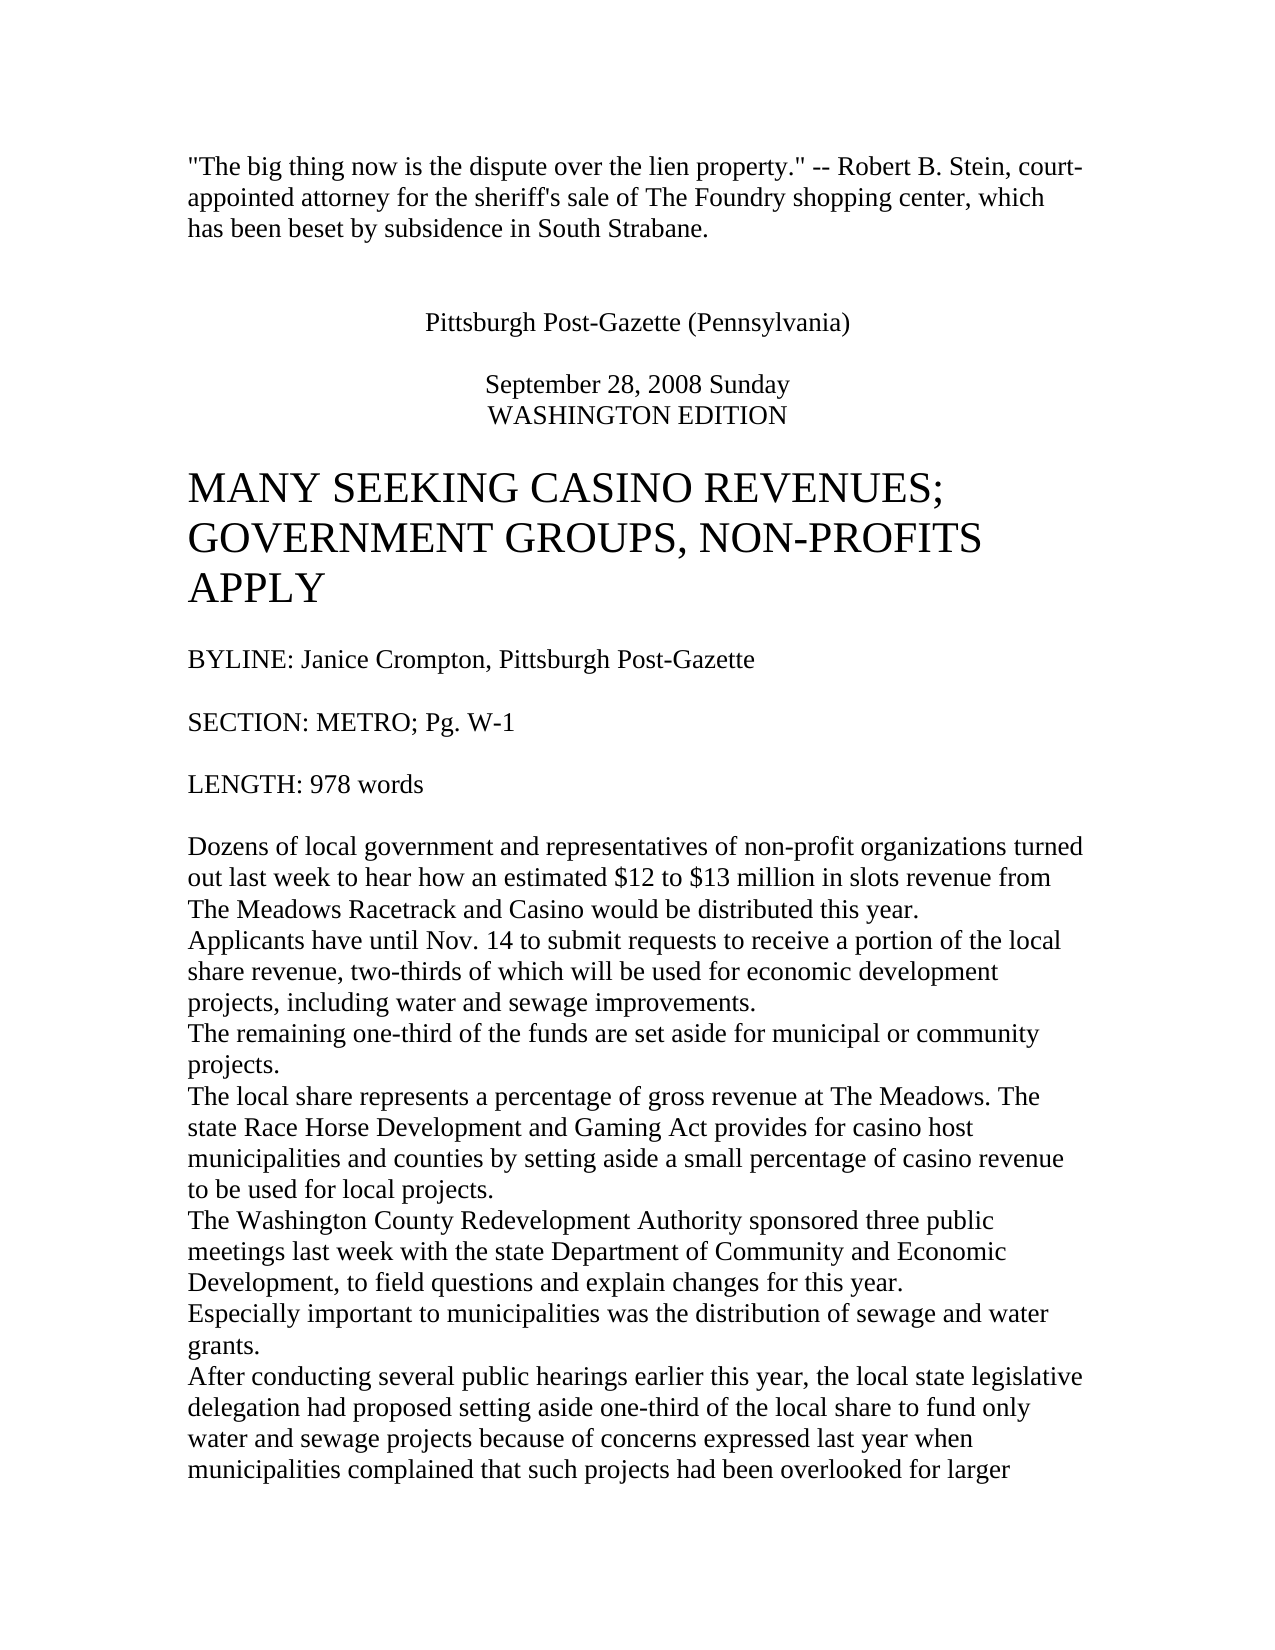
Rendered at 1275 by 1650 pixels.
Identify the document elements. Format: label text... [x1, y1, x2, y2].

text MANY SEEKING CASINO REVENUES; [187, 461, 1087, 512]
text Dozens of local government and representatives of non-profit organizations turned out last week to hear how an estimated $12 to $13 million in slots revenue from The Meadows Racetrack and Casino would be distributed this year. [187, 830, 1087, 924]
text LENGTH: 978 words [187, 768, 1087, 799]
text Pittsburgh Post-Gazette (Pennsylvania) [187, 306, 1087, 337]
text The Washington County Redevelopment Authority sponsored three public meetings last week with the state Department of Community and Economic Development, to field questions and explain changes for this year. [187, 1204, 1087, 1298]
text The local share represents a percentage of gross revenue at The Meadows. The state Race Horse Development and Gaming Act provides for casino host municipalities and counties by setting aside a small percentage of casino revenue to be used for local projects. [187, 1079, 1087, 1204]
text GOVERNMENT GROUPS, NON-PROFITS APPLY [187, 512, 1087, 612]
text Especially important to municipalities was the distribution of sewage and water grants. [187, 1298, 1087, 1360]
text "The big thing now is the dispute over the lien property." -- Robert B. Stein, court-appointed attorney for the sheriff's sale of The Foundry shopping center, which has been beset by subsidence in South Strabane. [187, 150, 1087, 243]
text SECTION: METRO; Pg. W-1 [187, 706, 1087, 737]
text September 28, 2008 Sunday [187, 368, 1087, 399]
text WASHINGTON EDITION [187, 399, 1087, 430]
text BYLINE: Janice Crompton, Pittsburgh Post-Gazette [187, 643, 1087, 675]
text The remaining one-third of the funds are set aside for municipal or community projects. [187, 1017, 1087, 1079]
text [187, 1360, 1087, 1484]
text Applicants have until Nov. 14 to submit requests to receive a portion of the local share revenue, two-thirds of which will be used for economic development projects, including water and sewage improvements. [187, 924, 1087, 1017]
